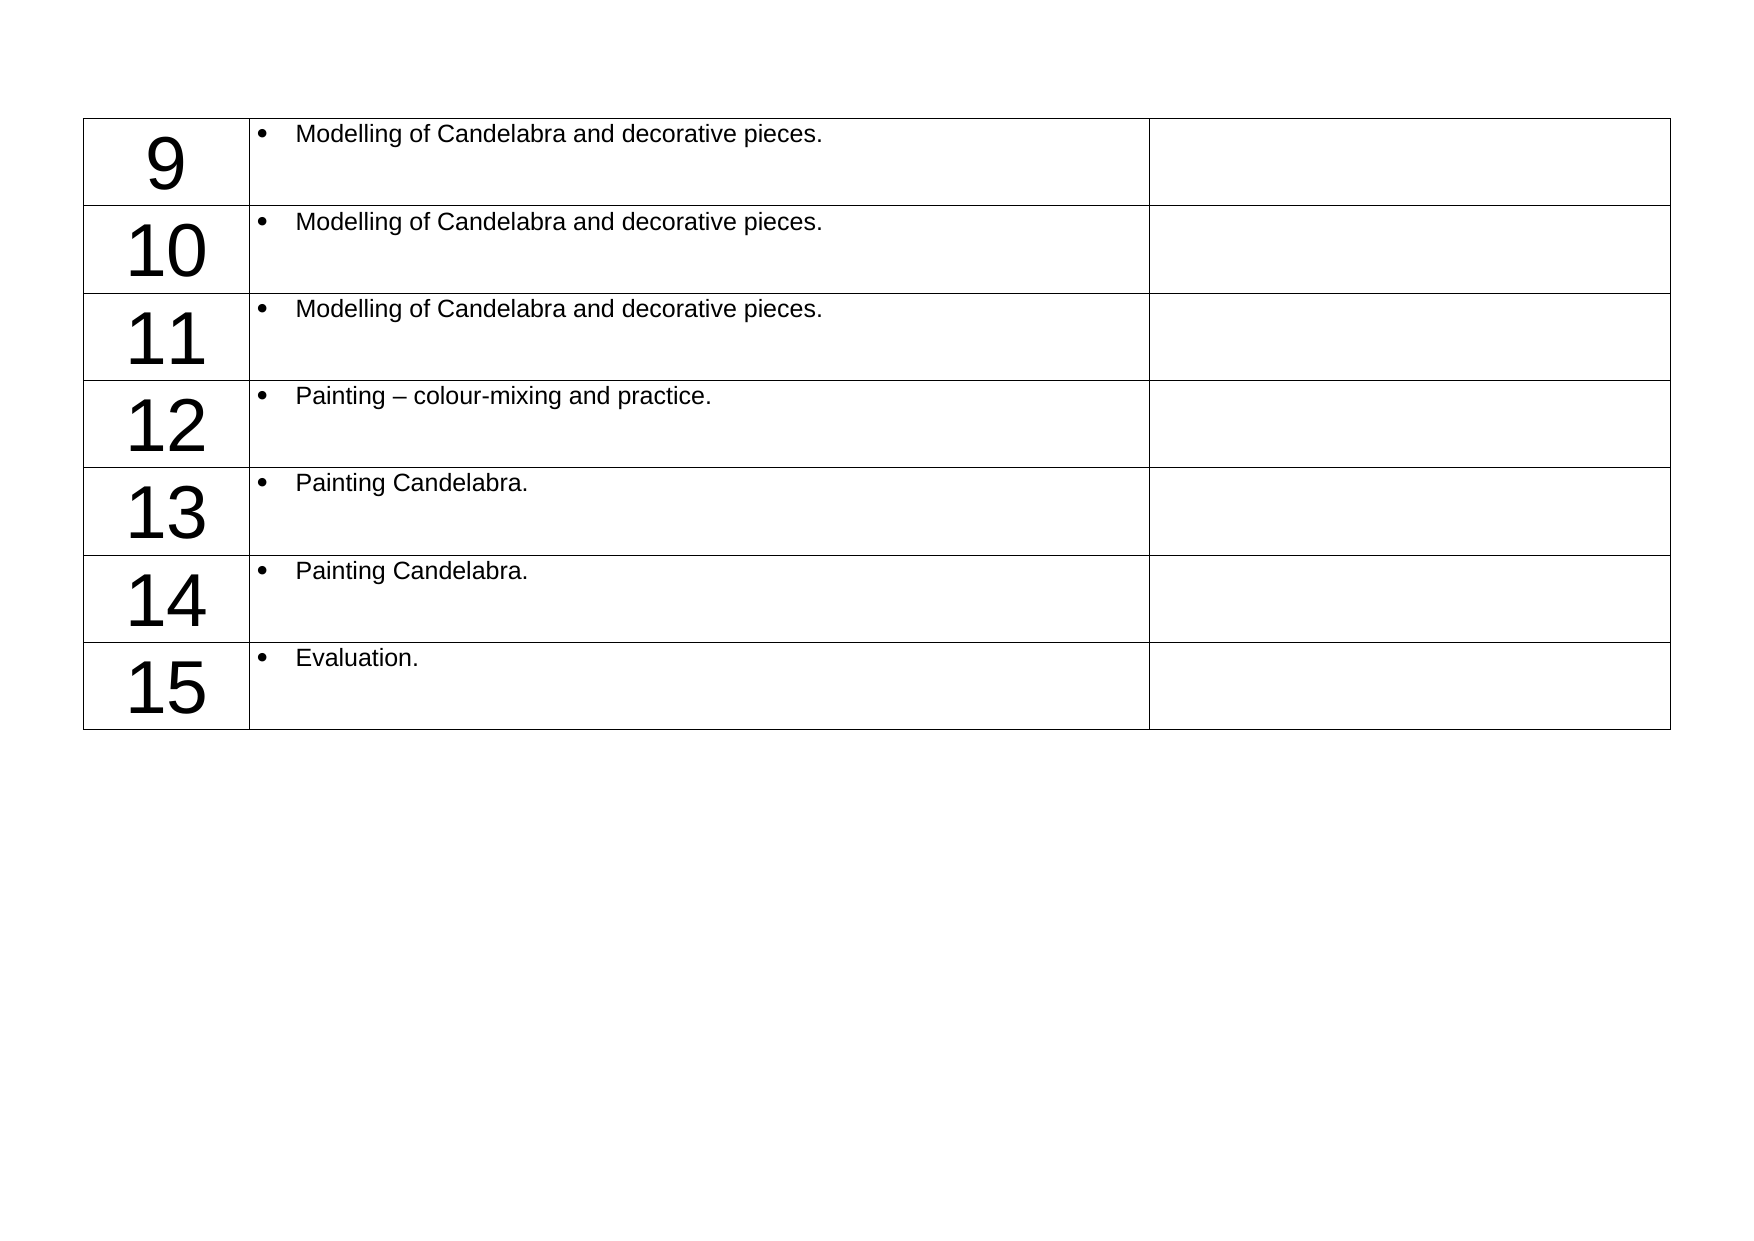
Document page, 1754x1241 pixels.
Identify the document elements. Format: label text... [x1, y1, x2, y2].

table_cell [1150, 381, 1670, 467]
table_cell 15 [84, 643, 249, 729]
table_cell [250, 294, 1149, 380]
table_cell [1150, 119, 1670, 205]
table_cell [1150, 206, 1670, 293]
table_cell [250, 119, 1149, 205]
table_cell 9 [84, 119, 249, 205]
table_cell [1150, 294, 1670, 380]
table_cell [1150, 468, 1670, 554]
table_cell [1150, 643, 1670, 729]
table_cell Painting – colour-mixing and practice. [250, 381, 1149, 467]
table_cell [1150, 556, 1670, 642]
table_cell 10 [84, 206, 249, 293]
table_cell 12 [84, 381, 249, 467]
table_cell Painting Candelabra. [250, 556, 1149, 642]
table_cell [250, 206, 1149, 293]
table_cell Evaluation. [250, 643, 1149, 729]
table_cell 11 [84, 294, 249, 380]
table_cell 14 [84, 556, 249, 642]
table_cell Painting Candelabra. [250, 468, 1149, 554]
table_cell 13 [84, 468, 249, 554]
